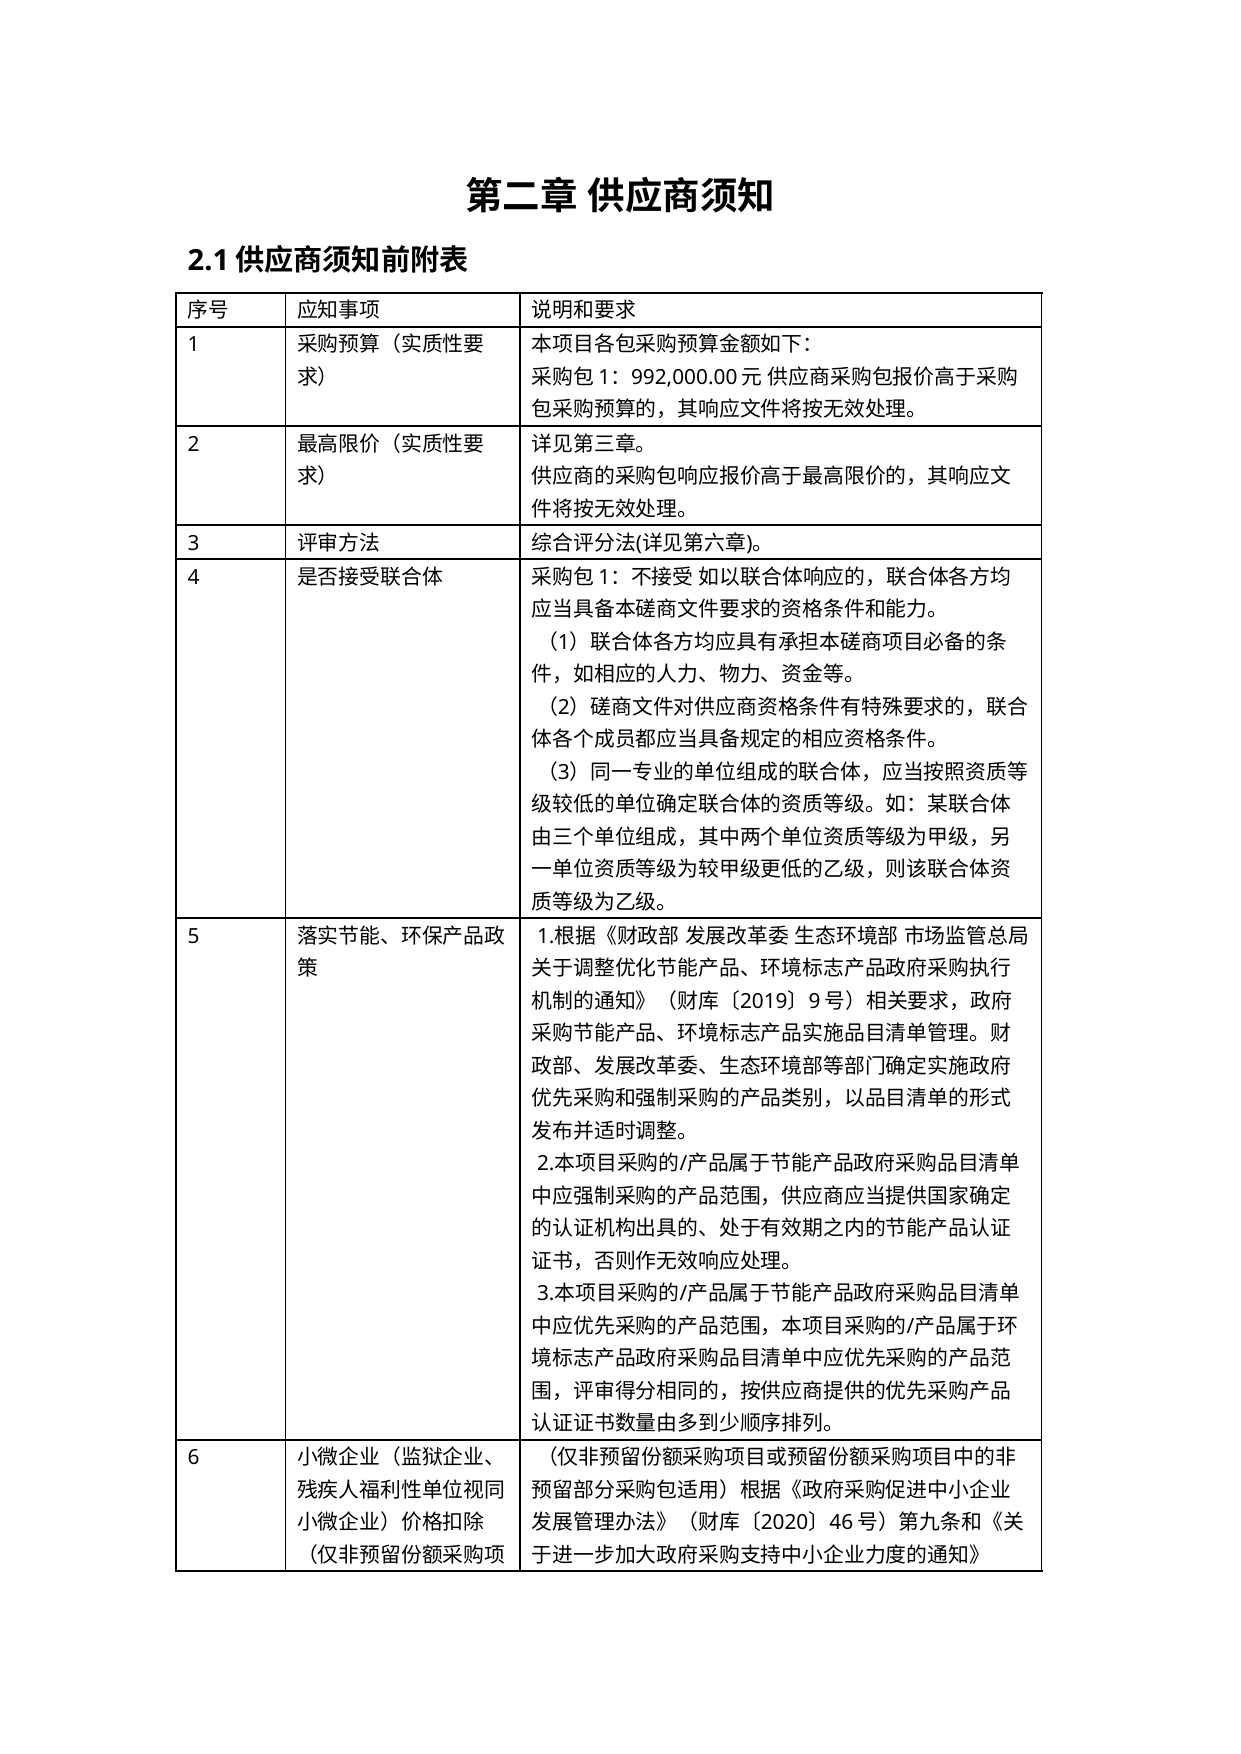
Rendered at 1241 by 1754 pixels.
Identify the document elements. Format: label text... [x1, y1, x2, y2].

text 第二章 供应商须知 [187, 162, 1053, 227]
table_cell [521, 1441, 1041, 1570]
table_cell 本项目各包采购预算金额如下： 采购包1：992,000.00元 供应商采购包报价高于采购包采购预算的，其响应文件将按无效处理。 [521, 328, 1041, 425]
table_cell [286, 1441, 519, 1570]
table_cell 是否接受联合体 [286, 560, 519, 917]
table_cell 4 [177, 560, 285, 917]
table_cell 采购预算（实质性要求） [286, 328, 519, 425]
table_header 说明和要求 [521, 294, 1041, 326]
table_cell 综合评分法(详见第六章)。 [521, 526, 1041, 558]
table_cell 3 [177, 526, 285, 558]
table_cell 最高限价（实质性要求） [286, 427, 519, 524]
table_cell 1.根据《财政部 发展改革委 生态环境部 市场监管总局关于调整优化节能产品、环境标志产品政府采购执行机制的通知》（财库〔2019〕9号）相关要求，政府采购节能产品、环境标志产品实施品目清单管理。财政部、发展改革委、生态环境部等部门确定实施政府优先采购和强制采购的产品类别，以品目清单的形式发布并适时调整。 2.本项目采购的/产品属于节能产品政府采购品目清单中应强制采购的产品范围，供应商应当提供国家确定的认证机构出具的、处于有效期之内的节能产品认证证书，否则作无效响应处理。 3.本项目采购的/产品属于节能产品政府采购品目清单中应优先采购的产品范围，本项目采购的/产品属于环境标志产品政府采购品目清单中应优先采购的产品范围，评审得分相同的，按供应商提供的优先采购产品认证证书数量由多到少顺序排列。 [521, 919, 1041, 1439]
table_header 序号 [177, 294, 285, 326]
table_header 应知事项 [286, 294, 519, 326]
table_cell 5 [177, 919, 285, 1439]
table_cell 详见第三章。 供应商的采购包响应报价高于最高限价的，其响应文件将按无效处理。 [521, 427, 1041, 524]
text 2.1供应商须知前附表 [187, 227, 1053, 292]
table_cell 评审方法 [286, 526, 519, 558]
table_cell 落实节能、环保产品政策 [286, 919, 519, 1439]
table_cell 2 [177, 427, 285, 524]
table_cell 6 [177, 1441, 285, 1570]
table_cell 1 [177, 328, 285, 425]
table_cell 采购包1：不接受 如以联合体响应的，联合体各方均应当具备本磋商文件要求的资格条件和能力。 （1）联合体各方均应具有承担本磋商项目必备的条件，如相应的人力、物力、资金等。 （2）磋商文件对供应商资格条件有特殊要求的，联合体各个成员都应当具备规定的相应资格条件。 （3）同一专业的单位组成的联合体，应当按照资质等级较低的单位确定联合体的资质等级。如：某联合体由三个单位组成，其中两个单位资质等级为甲级，另一单位资质等级为较甲级更低的乙级，则该联合体资质等级为乙级。 [521, 560, 1041, 917]
